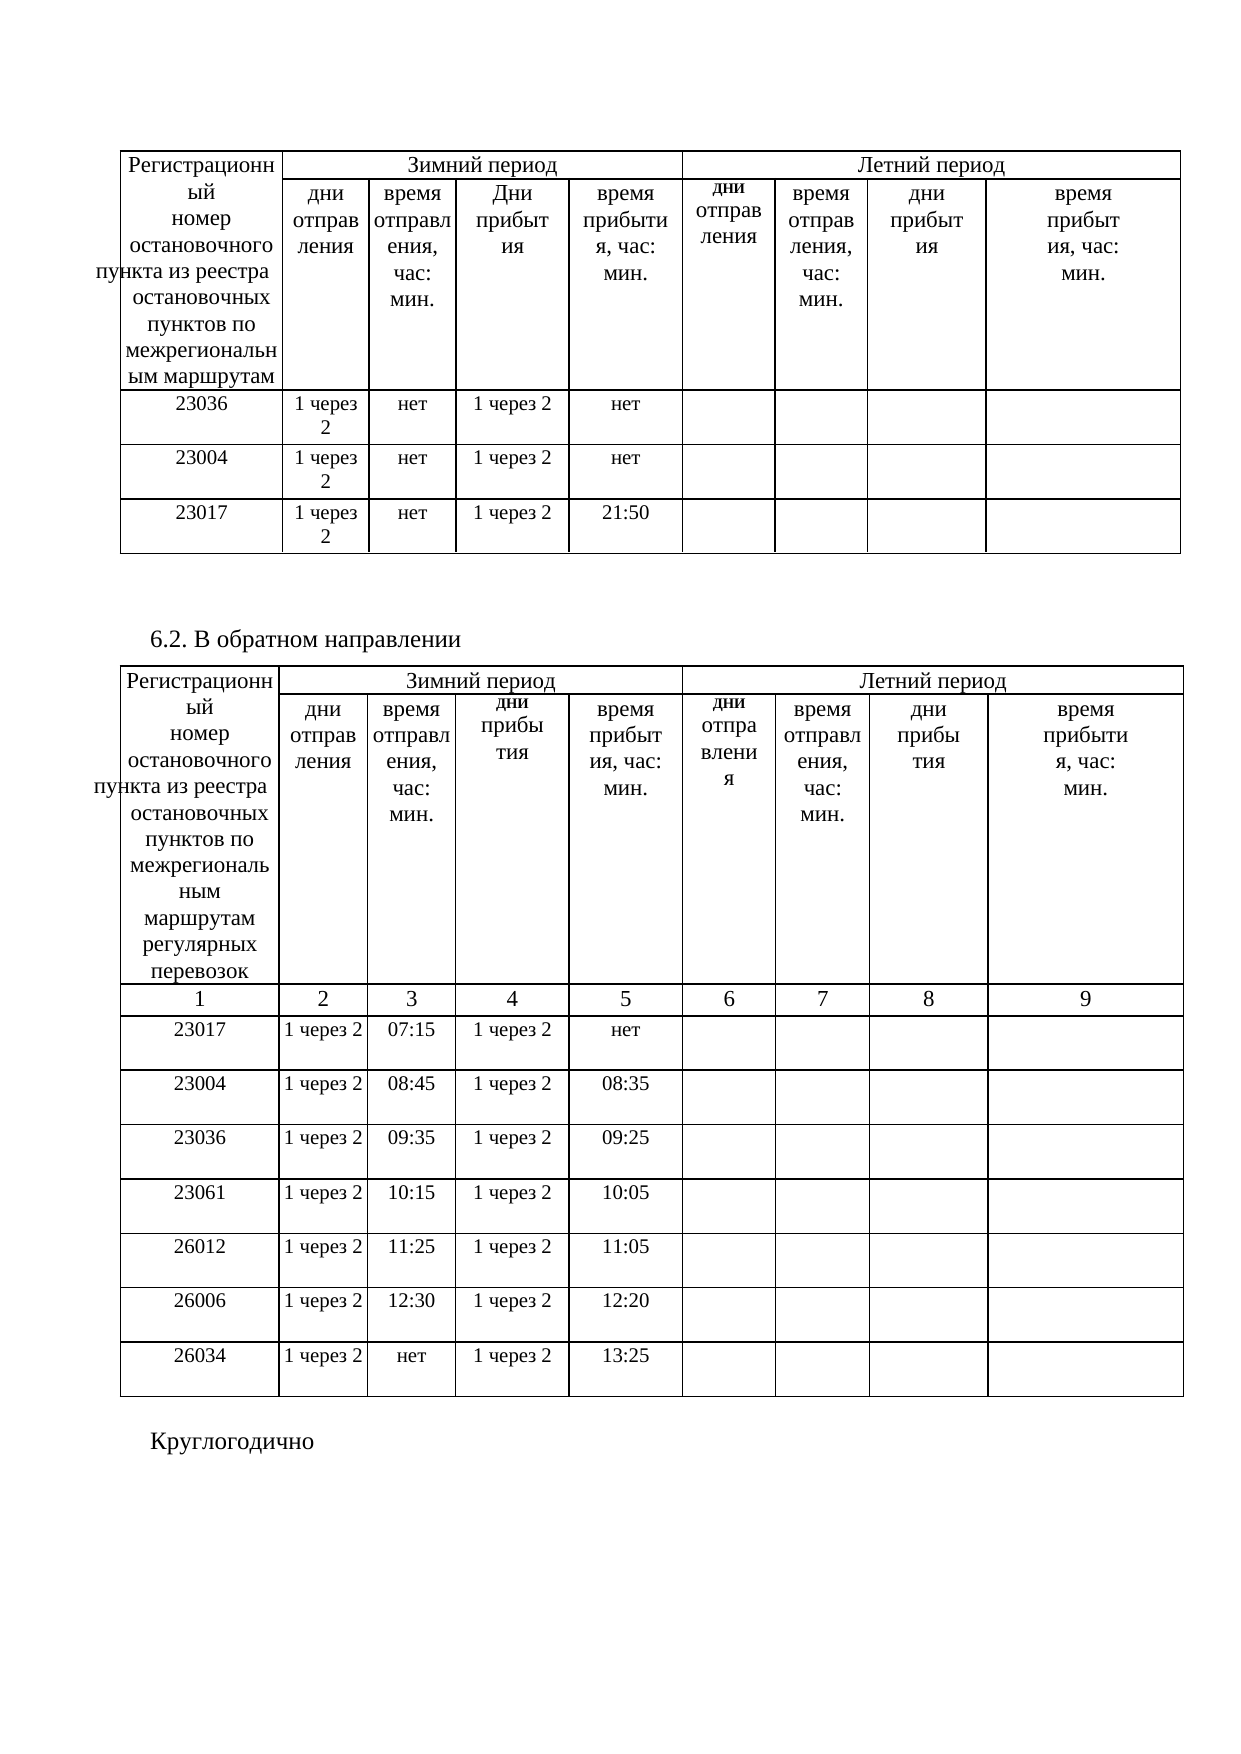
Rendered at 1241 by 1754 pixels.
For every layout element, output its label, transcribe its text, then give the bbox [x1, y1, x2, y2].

table_cell [776, 391, 867, 444]
table_cell 10:15 [368, 1180, 455, 1232]
table_cell 26034 [121, 1343, 278, 1396]
table_header Летний период [683, 667, 1183, 693]
table_cell 1 через 2 [280, 1343, 367, 1396]
table_cell [987, 391, 1180, 444]
table_cell [683, 1234, 775, 1287]
table_cell 23061 [121, 1180, 278, 1232]
table_cell [776, 500, 867, 552]
table_cell 21:50 [570, 500, 682, 552]
table_header Зимний период [280, 667, 682, 693]
table_cell время отправл ения, час: мин. [370, 180, 455, 389]
table_cell [989, 1071, 1183, 1124]
table_cell [868, 391, 985, 444]
table_cell 9 [989, 985, 1183, 1015]
table_cell 1 через 2 [456, 1180, 568, 1232]
table_cell нет [370, 391, 455, 444]
table_cell 1 через 2 [280, 1234, 367, 1287]
table_cell [683, 500, 774, 552]
table_cell 26012 [121, 1234, 278, 1287]
table_cell [683, 1017, 775, 1069]
table_cell время прибыт ия, час: мин. [987, 180, 1180, 389]
table_cell 1 [121, 985, 278, 1015]
table_cell 1 через 2 [280, 1288, 367, 1341]
table_cell 10:05 [570, 1180, 682, 1232]
table_cell 1 через 2 [283, 445, 368, 498]
table_cell 11:05 [570, 1234, 682, 1287]
table_cell [870, 1125, 987, 1178]
table_cell 23017 [121, 1017, 278, 1069]
table_cell 1 через 2 [280, 1125, 367, 1178]
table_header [121, 152, 282, 389]
table_cell [683, 1125, 775, 1178]
table_cell Дни прибыт ия [457, 180, 568, 389]
table_cell время прибыти я, час: мин. [570, 180, 682, 389]
table_cell [683, 1180, 775, 1232]
table_cell [870, 1343, 987, 1396]
table_cell 1 через 2 [283, 500, 368, 552]
table_cell [870, 1234, 987, 1287]
table_cell нет [368, 1343, 455, 1396]
table_cell 1 через 2 [456, 1288, 568, 1341]
table_cell время прибыти я, час: мин. [989, 695, 1183, 983]
table_cell 12:20 [570, 1288, 682, 1341]
table_cell [776, 445, 867, 498]
table_header Регистрационный номер остановочного пункта из реестра остановочных пунктов по межрегиональным маршрутам регулярных перевозок [121, 667, 278, 983]
table_cell 1 через 2 [280, 1017, 367, 1069]
table_cell [776, 1234, 869, 1287]
table_cell 23036 [121, 1125, 278, 1178]
table_cell 23036 [121, 391, 282, 444]
table_cell 11:25 [368, 1234, 455, 1287]
table_cell [776, 1288, 869, 1341]
table_cell 26006 [121, 1288, 278, 1341]
table_cell время отправ ления, час: мин. [776, 180, 867, 389]
table_cell [776, 1125, 869, 1178]
text Круглогодично [150, 1426, 1090, 1454]
table_cell 6 [683, 985, 775, 1015]
table_cell [987, 445, 1180, 498]
table_cell [989, 1017, 1183, 1069]
table_cell 07:15 [368, 1017, 455, 1069]
table_cell [868, 445, 985, 498]
table_cell дни отправ ления [283, 180, 368, 389]
table_cell [683, 445, 774, 498]
table_cell 23017 [121, 500, 282, 552]
text 6.2. В обратном направлении [150, 624, 1090, 653]
table_cell нет [370, 500, 455, 552]
table_cell 1 через 2 [280, 1071, 367, 1124]
table_header Зимний период [283, 152, 682, 178]
table_cell ДНИ отправ ления [683, 180, 774, 389]
table_cell дни прибы тия [870, 695, 987, 983]
table_cell 1 через 2 [283, 391, 368, 444]
table_cell 12:30 [368, 1288, 455, 1341]
table_cell [989, 1288, 1183, 1341]
table_cell 23004 [121, 1071, 278, 1124]
table_cell 4 [456, 985, 568, 1015]
table_cell 1 через 2 [456, 1017, 568, 1069]
table_cell [870, 1180, 987, 1232]
table_cell 3 [368, 985, 455, 1015]
table_cell [989, 1343, 1183, 1396]
table_cell 1 через 2 [456, 1071, 568, 1124]
table_cell [683, 1343, 775, 1396]
table_cell нет [570, 1017, 682, 1069]
table_cell нет [570, 391, 682, 444]
table_cell 08:35 [570, 1071, 682, 1124]
table_cell 8 [870, 985, 987, 1015]
table_cell 1 через 2 [457, 500, 568, 552]
table_cell 1 через 2 [457, 391, 568, 444]
table_cell [989, 1180, 1183, 1232]
table_cell [683, 391, 774, 444]
table_cell время прибыт ия, час: мин. [570, 695, 682, 983]
table_cell 08:45 [368, 1071, 455, 1124]
table_cell 5 [570, 985, 682, 1015]
table_cell [776, 1071, 869, 1124]
table_cell 23004 [121, 445, 282, 498]
table_cell время отправл ения, час: мин. [368, 695, 455, 983]
table_cell [683, 1288, 775, 1341]
table_cell [868, 500, 985, 552]
table_cell [776, 1180, 869, 1232]
table_cell ДНИ отпра влени я [683, 695, 775, 983]
table_cell дни отправ ления [280, 695, 367, 983]
table_cell 2 [280, 985, 367, 1015]
table_cell 13:25 [570, 1343, 682, 1396]
table_cell 1 через 2 [456, 1234, 568, 1287]
table_header Летний период [683, 152, 1180, 178]
table_cell [776, 1343, 869, 1396]
table_cell 09:35 [368, 1125, 455, 1178]
table_cell [989, 1234, 1183, 1287]
table_cell нет [370, 445, 455, 498]
table_cell 1 через 2 [456, 1125, 568, 1178]
table_cell время отправл ения, час: мин. [776, 695, 869, 983]
table_cell 1 через 2 [280, 1180, 367, 1232]
table_cell дни прибыт ия [868, 180, 985, 389]
table_cell 09:25 [570, 1125, 682, 1178]
table_cell 7 [776, 985, 869, 1015]
table_cell [870, 1017, 987, 1069]
table_cell [989, 1125, 1183, 1178]
table_cell [870, 1071, 987, 1124]
table_cell ДНИ прибы тия [456, 695, 568, 983]
table_cell 1 через 2 [457, 445, 568, 498]
table_cell [683, 1071, 775, 1124]
table_cell нет [570, 445, 682, 498]
table_cell [776, 1017, 869, 1069]
table_cell 1 через 2 [456, 1343, 568, 1396]
table_cell [870, 1288, 987, 1341]
table_cell [987, 500, 1180, 552]
